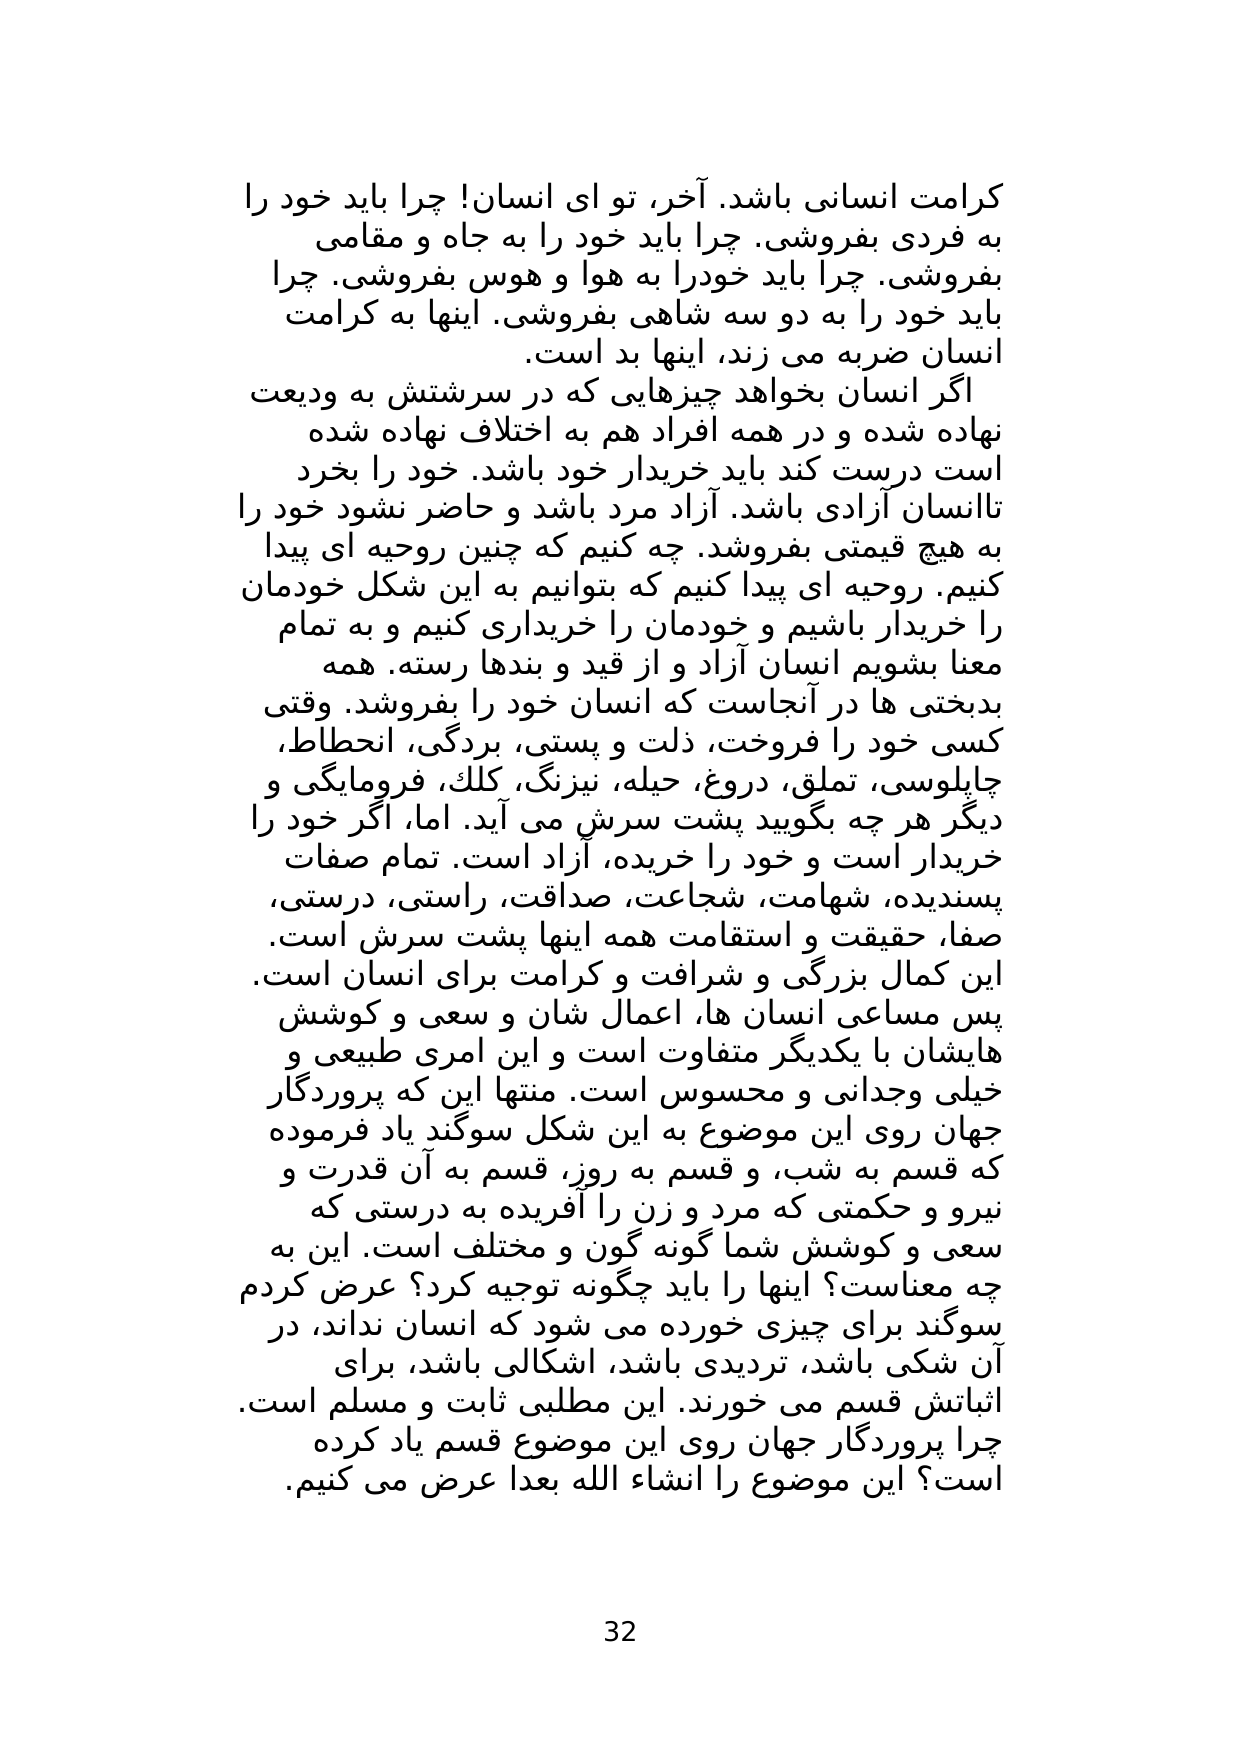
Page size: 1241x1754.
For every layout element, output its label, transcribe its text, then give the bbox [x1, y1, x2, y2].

text اگر انسان بخواهد چيزهايى كه در سرشتش به وديعت نهاده شده و در همه افراد هم به اختلاف نهاده شده است درست كند بايد خريدار خود باشد. خود را بخرد تاانسان آزادى باشد. آزاد مرد باشد و حاضر نشود خود را به هيچ قيمتى بفروشد. چه كنيم كه چنين روحيه اى پيدا كنيم. روحيه اى پيدا كنيم كه بتوانيم به اين شكل خودمان را خريدار باشيم و خودمان را خريدارى كنيم و به تمام معنا بشويم انسان آزاد و از قيد و بندها رسته. همه بدبختى ها در آنجاست كه انسان خود را بفروشد. وقتى كسى خود را فروخت، ذلت و پستى، بردگى، انحطاط، چاپلوسى، تملق، دروغ، حيله، نيزنگ، كلك، فرومايگى و ديگر هر چه بگوييد پشت سرش مى آيد. اما، اگر خود را خريدار است و خود را خريده، آزاد است. تمام صفات پسنديده، شهامت، شجاعت، صداقت، راستى، درستى، صفا، حقيقت و استقامت همه اينها پشت سرش است. اين كمال بزرگى و شرافت و كرامت براى انسان است. پس مساعى انسان ها، اعمال شان و سعى و كوشش هايشان با يكديگر متفاوت است و اين امرى طبيعى و خيلى وجدانى و محسوس است. منتها اين كه پروردگار جهان روى اين موضوع به اين شكل سوگند ياد فرموده كه قسم به شب، و قسم به روز، قسم به آن قدرت و نيرو و حكمتى كه مرد و زن را آفريده به درستى كه سعى و كوشش شما گونه گون و مختلف است. اين به چه معناست؟ اينها را بايد چگونه توجيه كرد؟ عرض كردم سوگند براى چيزى خورده مى شود كه انسان نداند، در آن شكى باشد، ترديدى باشد، اشكالى باشد، براى اثباتش قسم مى خورند. اين مطلبى ثابت و مسلم است. چرا پروردگار جهان روى اين موضوع قسم ياد كرده است؟ اين موضوع را انشاء الله بعدا عرض مى كنيم. [236, 371, 1004, 1498]
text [236, 177, 1004, 371]
